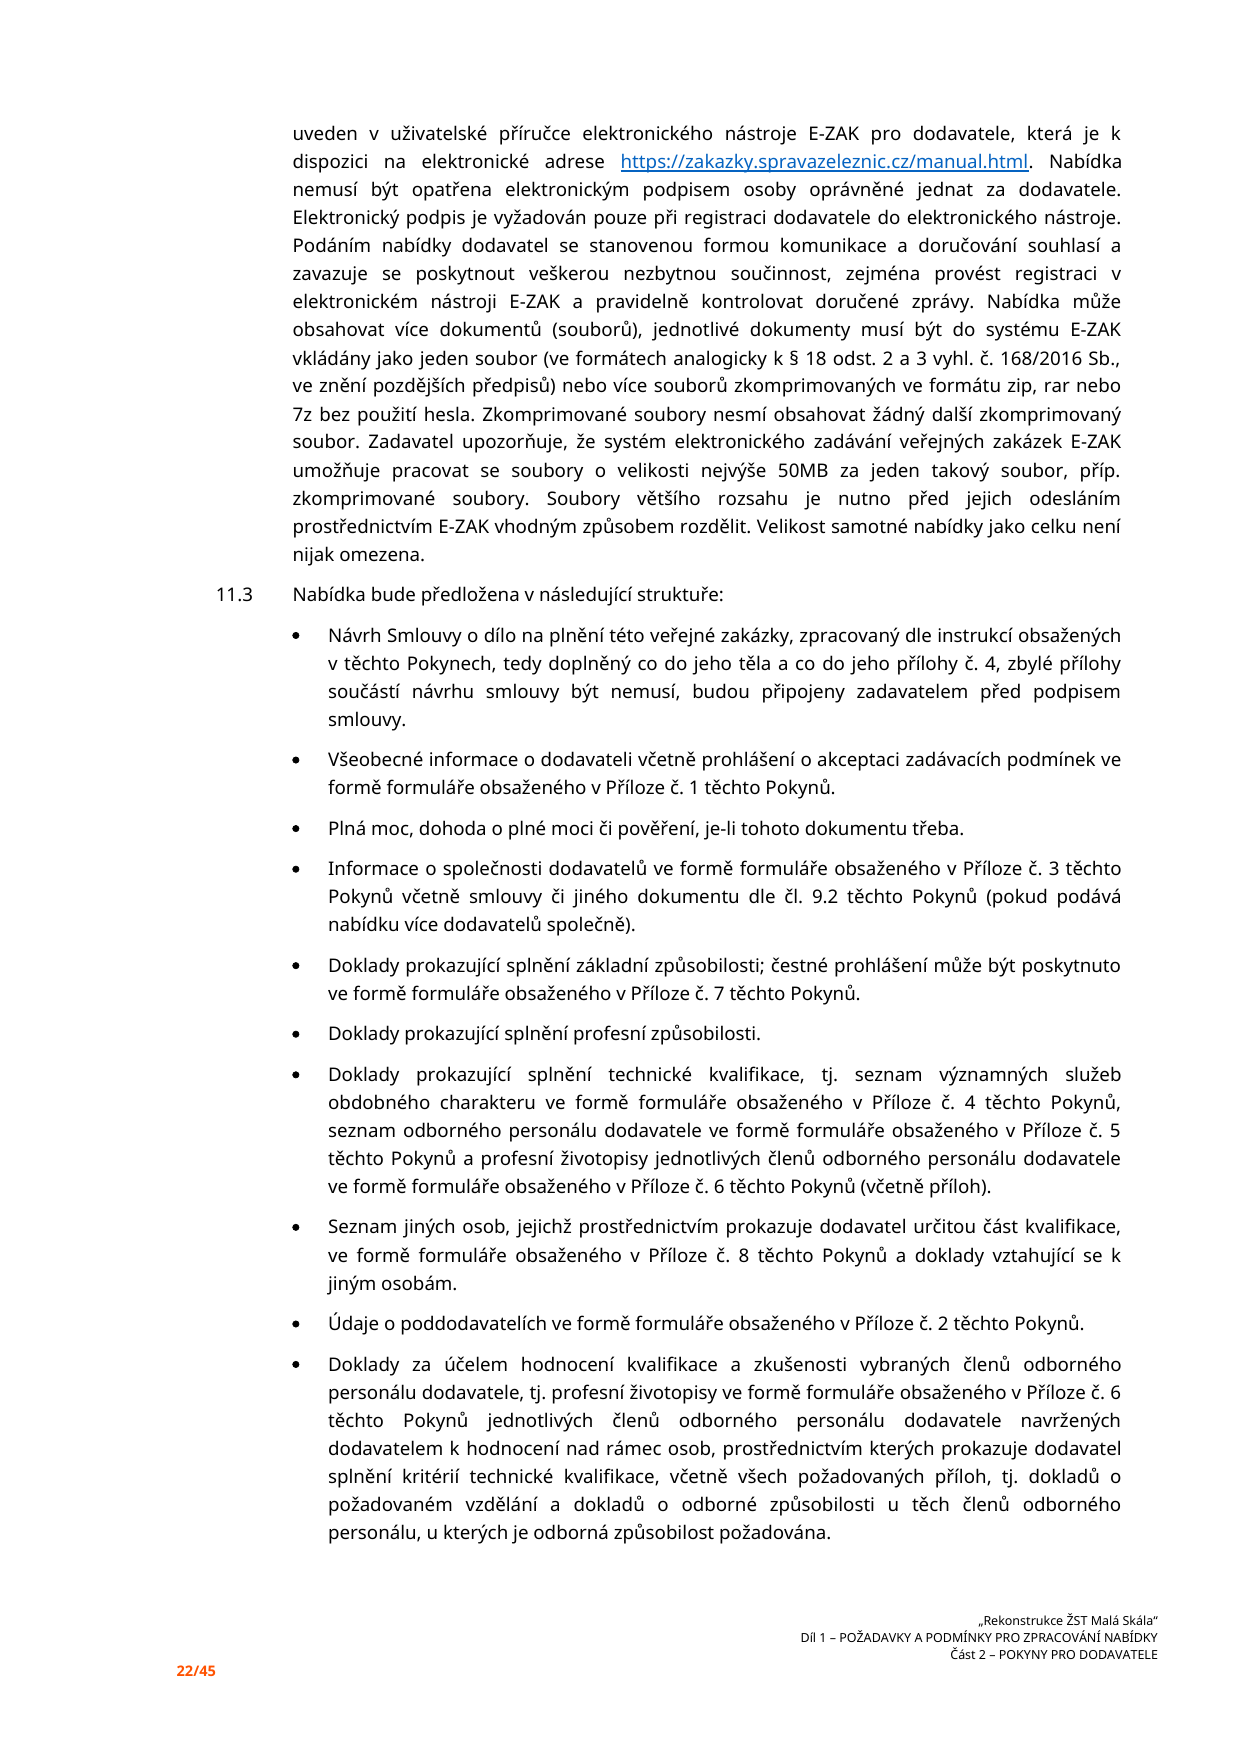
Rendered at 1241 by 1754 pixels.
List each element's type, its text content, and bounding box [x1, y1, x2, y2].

text Doklady prokazující splnění technické kvalifikace, tj. seznam významných služeb obdobného charakteru ve formě formuláře obsaženého v Příloze č. 4 těchto Pokynů, seznam odborného personálu dodavatele ve formě formuláře obsaženého v Příloze č. 5 těchto Pokynů a profesní životopisy jednotlivých členů odborného personálu dodavatele ve formě formuláře obsaženého v Příloze č. 6 těchto Pokynů (včetně příloh). [292, 1061, 1122, 1199]
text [216, 121, 1122, 566]
text Plná moc, dohoda o plné moci či pověření, je-li tohoto dokumentu třeba. [292, 815, 1122, 841]
text Návrh Smlouvy o dílo na plnění této veřejné zakázky, zpracovaný dle instrukcí obsažených v těchto Pokynech, tedy doplněný co do jeho těla a co do jeho přílohy č. 4, zbylé přílohy součástí návrhu smlouvy být nemusí, budou připojeny zadavatelem před podpisem smlouvy. [292, 622, 1122, 732]
text Seznam jiných osob, jejichž prostřednictvím prokazuje dodavatel určitou část kvalifikace, ve formě formuláře obsaženého v Příloze č. 8 těchto Pokynů a doklady vztahující se k jiným osobám. [292, 1214, 1122, 1295]
text Nabídka bude předložena v následující struktuře: [216, 581, 1122, 607]
text Doklady prokazující splnění základní způsobilosti; čestné prohlášení může být poskytnuto ve formě formuláře obsaženého v Příloze č. 7 těchto Pokynů. [292, 952, 1122, 1006]
text Doklady prokazující splnění profesní způsobilosti. [292, 1021, 1122, 1046]
text Doklady za účelem hodnocení kvalifikace a zkušenosti vybraných členů odborného personálu dodavatele, tj. profesní životopisy ve formě formuláře obsaženého v Příloze č. 6 těchto Pokynů jednotlivých členů odborného personálu dodavatele navržených dodavatelem k hodnocení nad rámec osob, prostřednictvím kterých prokazuje dodavatel splnění kritérií technické kvalifikace, včetně všech požadovaných příloh, tj. dokladů o požadovaném vzdělání a dokladů o odborné způsobilosti u těch členů odborného personálu, u kterých je odborná způsobilost požadována. [292, 1351, 1122, 1544]
text Údaje o poddodavatelích ve formě formuláře obsaženého v Příloze č. 2 těchto Pokynů. [292, 1310, 1122, 1336]
text Informace o společnosti dodavatelů ve formě formuláře obsaženého v Příloze č. 3 těchto Pokynů včetně smlouvy či jiného dokumentu dle čl. 9.2 těchto Pokynů (pokud podává nabídku více dodavatelů společně). [292, 856, 1122, 937]
text Všeobecné informace o dodavateli včetně prohlášení o akceptaci zadávacích podmínek ve formě formuláře obsaženého v Příloze č. 1 těchto Pokynů. [292, 747, 1122, 800]
